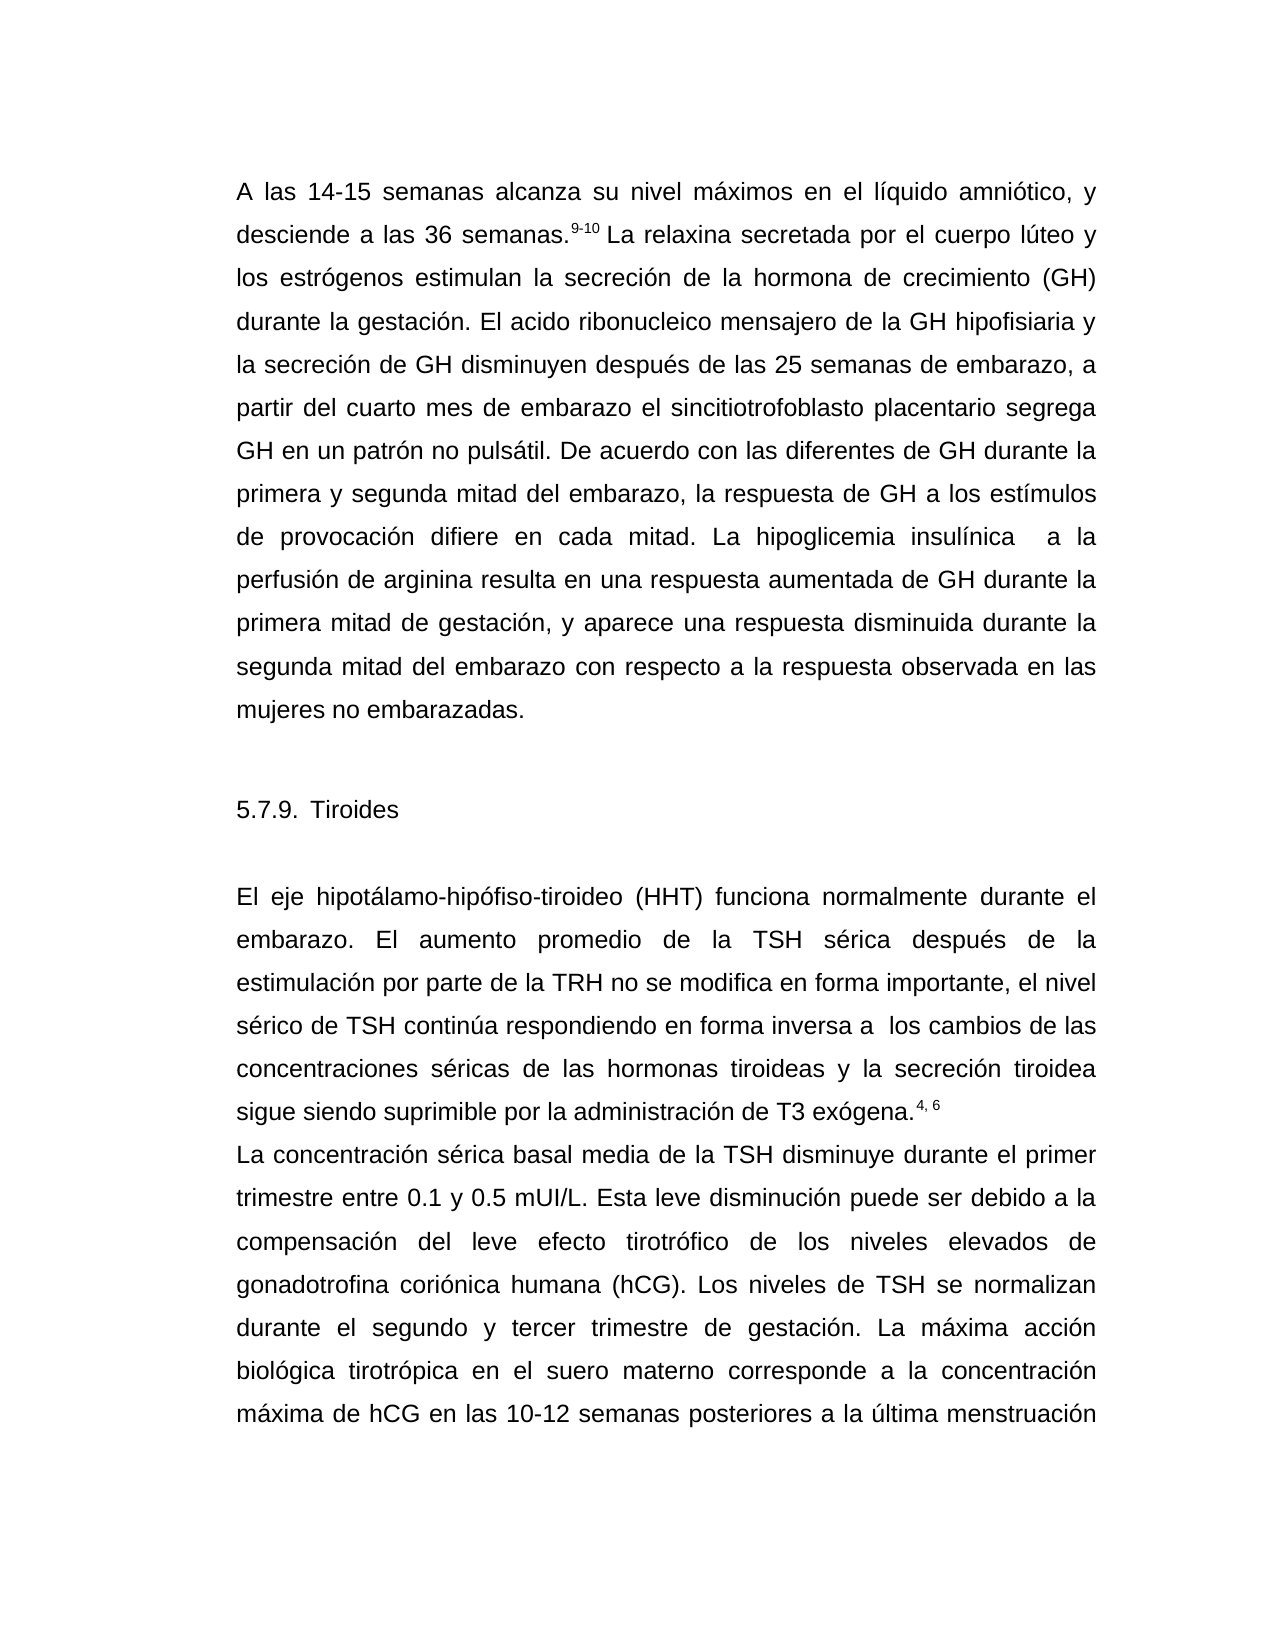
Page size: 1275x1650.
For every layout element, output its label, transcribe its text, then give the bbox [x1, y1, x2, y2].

text 5.7.9. Tiroides [236, 795, 1098, 824]
text A las 14-15 semanas alcanza su nivel máximos en el líquido amniótico, y desciende a las 36 semanas.9-10 La relaxina secretada por el cuerpo lúteo y los estrógenos estimulan la secreción de la hormona de crecimiento (GH) durante la gestación. El acido ribonucleico mensajero de la GH hipofisiaria y la secreción de GH disminuyen después de las 25 semanas de embarazo, a partir del cuarto mes de embarazo el sincitiotrofoblasto placentario segrega GH en un patrón no pulsátil. De acuerdo con las diferentes de GH durante la primera y segunda mitad del embarazo, la respuesta de GH a los estímulos de provocación difiere en cada mitad. La hipoglicemia insulínica a la perfusión de arginina resulta en una respuesta aumentada de GH durante la primera mitad de gestación, y aparece una respuesta disminuida durante la segunda mitad del embarazo con respecto a la respuesta observada en las mujeres no embarazadas. [236, 177, 1098, 723]
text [236, 1140, 1098, 1428]
text El eje hipotálamo-hipófiso-tiroideo (HHT) funciona normalmente durante el embarazo. El aumento promedio de la TSH sérica después de la estimulación por parte de la TRH no se modifica en forma importante, el nivel sérico de TSH continúa respondiendo en forma inversa a los cambios de las concentraciones séricas de las hormonas tiroideas y la secreción tiroidea sigue siendo suprimible por la administración de T3 exógena.4, 6 [236, 882, 1098, 1126]
